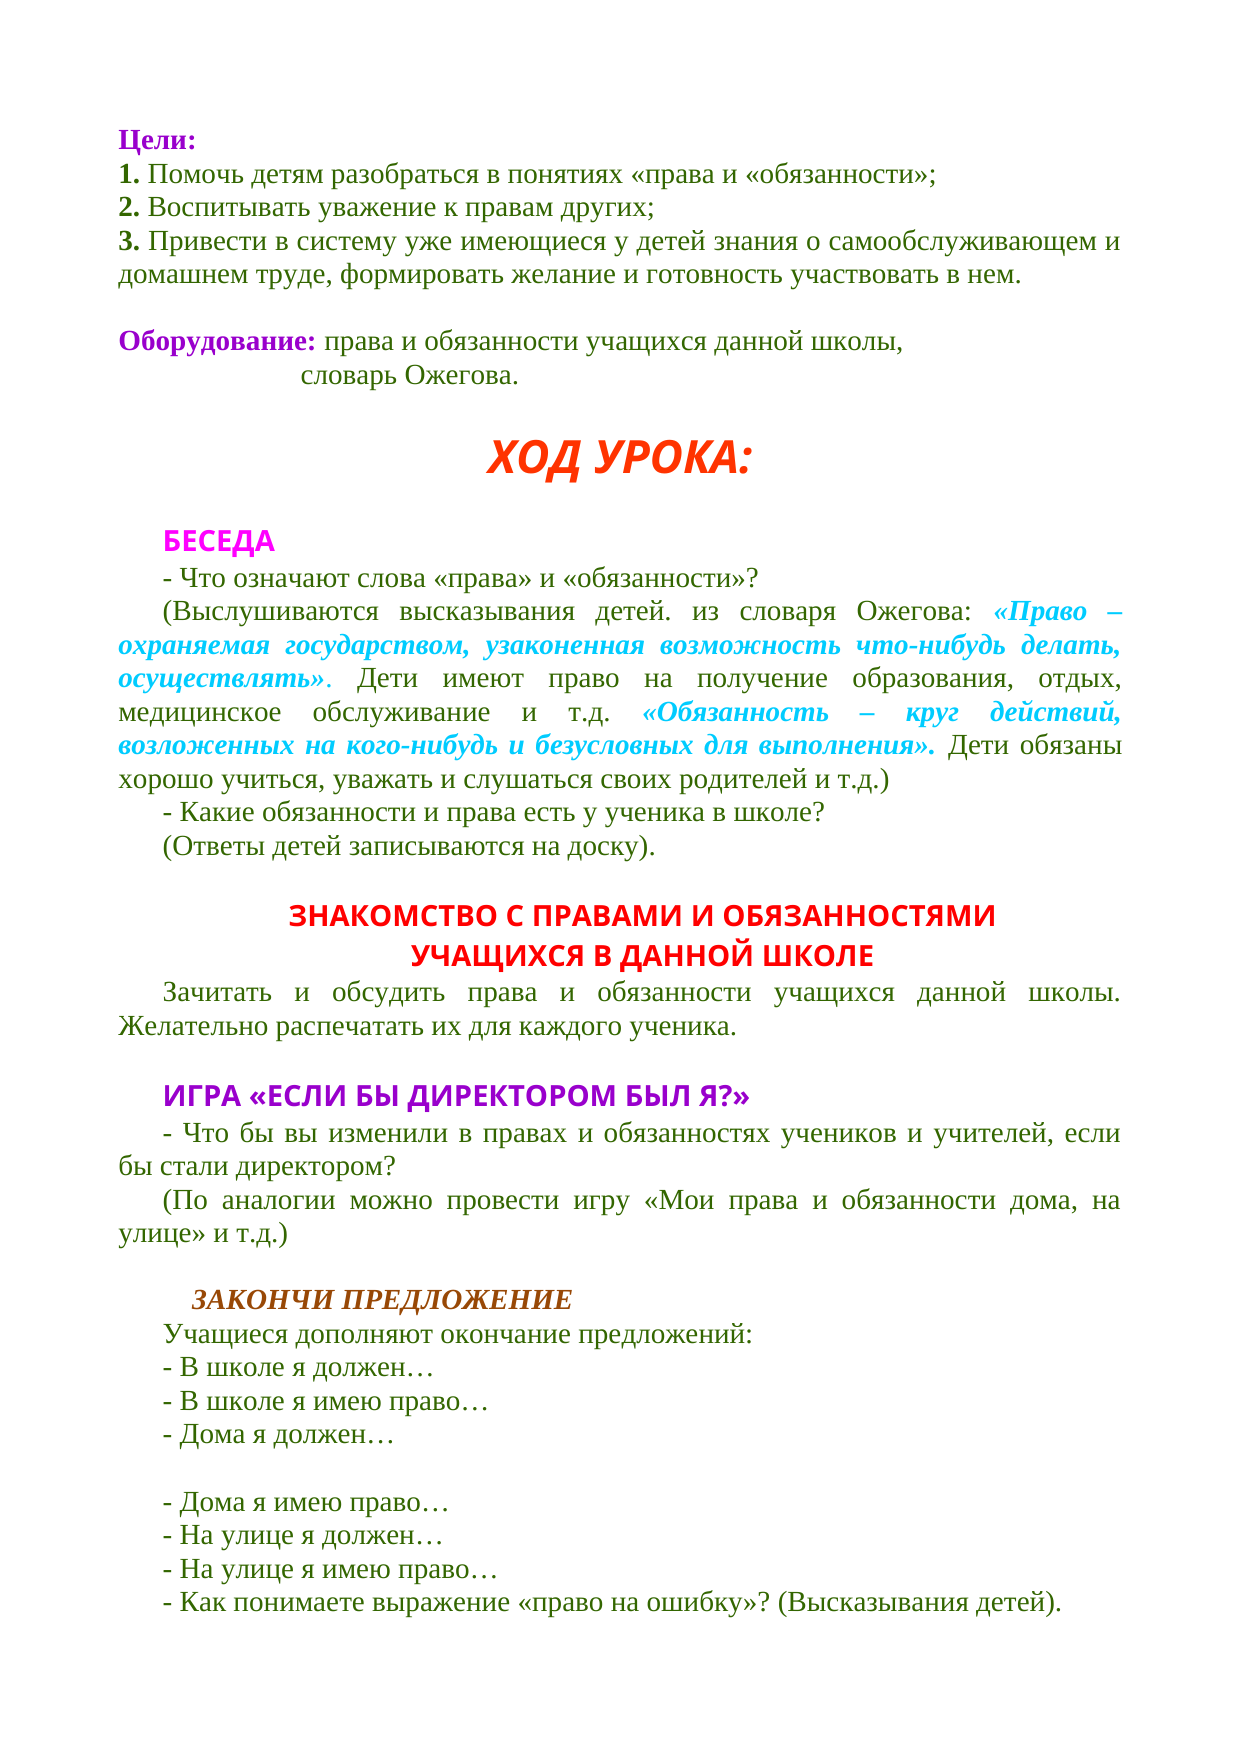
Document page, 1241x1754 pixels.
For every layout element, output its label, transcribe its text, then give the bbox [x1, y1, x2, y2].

text - Как понимаете выражение «право на ошибку»? (Высказывания детей). [118, 1584, 1122, 1618]
text Учащиеся дополняют окончание предложений: [118, 1316, 1122, 1349]
text Цели: [118, 122, 1122, 156]
text - Дома я должен… [118, 1417, 1122, 1450]
text - Дома я имею право… [118, 1484, 1122, 1517]
text ХОД УРОКА: [118, 424, 1122, 486]
text Зачитать и обсудить права и обязанности учащихся данной школы. Желательно распечатать их для каждого ученика. [118, 974, 1122, 1042]
text УЧАЩИХСЯ В ДАННОЙ ШКОЛЕ [118, 935, 1122, 974]
text - В школе я должен… [118, 1349, 1122, 1383]
text - В школе я имею право… [118, 1383, 1122, 1417]
text (Ответы детей записываются на доску). [118, 828, 1122, 862]
text 2. Воспитывать уважение к правам других; [118, 189, 1122, 223]
text ЗАКОНЧИ ПРЕДЛОЖЕНИЕ [118, 1282, 1122, 1316]
text - Что бы вы изменили в правах и обязанностях учеников и учителей, если бы стали директором? [118, 1115, 1122, 1182]
text - На улице я имею право… [118, 1551, 1122, 1584]
text - Какие обязанности и права есть у ученика в школе? [118, 794, 1122, 828]
text БЕСЕДА [118, 520, 1122, 560]
text 3. Привести в систему уже имеющиеся у детей знания о самообслуживающем и домашнем труде, формировать желание и готовность участвовать в нем. [118, 223, 1122, 290]
text Оборудование: права и обязанности учащихся данной школы, [118, 323, 1122, 357]
text ЗНАКОМСТВО С ПРАВАМИ И ОБЯЗАННОСТЯМИ [118, 895, 1122, 935]
text - Что означают слова «права» и «обязанности»? [118, 560, 1122, 593]
text 1. Помочь детям разобраться в понятиях «права и «обязанности»; [118, 156, 1122, 189]
text (Выслушиваются высказывания детей. из словаря Ожегова: «Право – охраняемая государством, узаконенная возможность что-нибудь делать, осуществлять». Дети имеют право на получение образования, отдых, медицинское обслуживание и т.д. «Обязанность – круг действий, возложенных на кого-нибудь и безусловных для выполнения». Дети обязаны хорошо учиться, уважать и слушаться своих родителей и т.д.) [118, 593, 1122, 794]
text (По аналогии можно провести игру «Мои права и обязанности дома, на улице» и т.д.) [118, 1182, 1122, 1249]
text - На улице я должен… [118, 1517, 1122, 1551]
text словарь Ожегова. [118, 357, 1122, 391]
text ИГРА «ЕСЛИ БЫ ДИРЕКТОРОМ БЫЛ Я?» [118, 1075, 1122, 1115]
